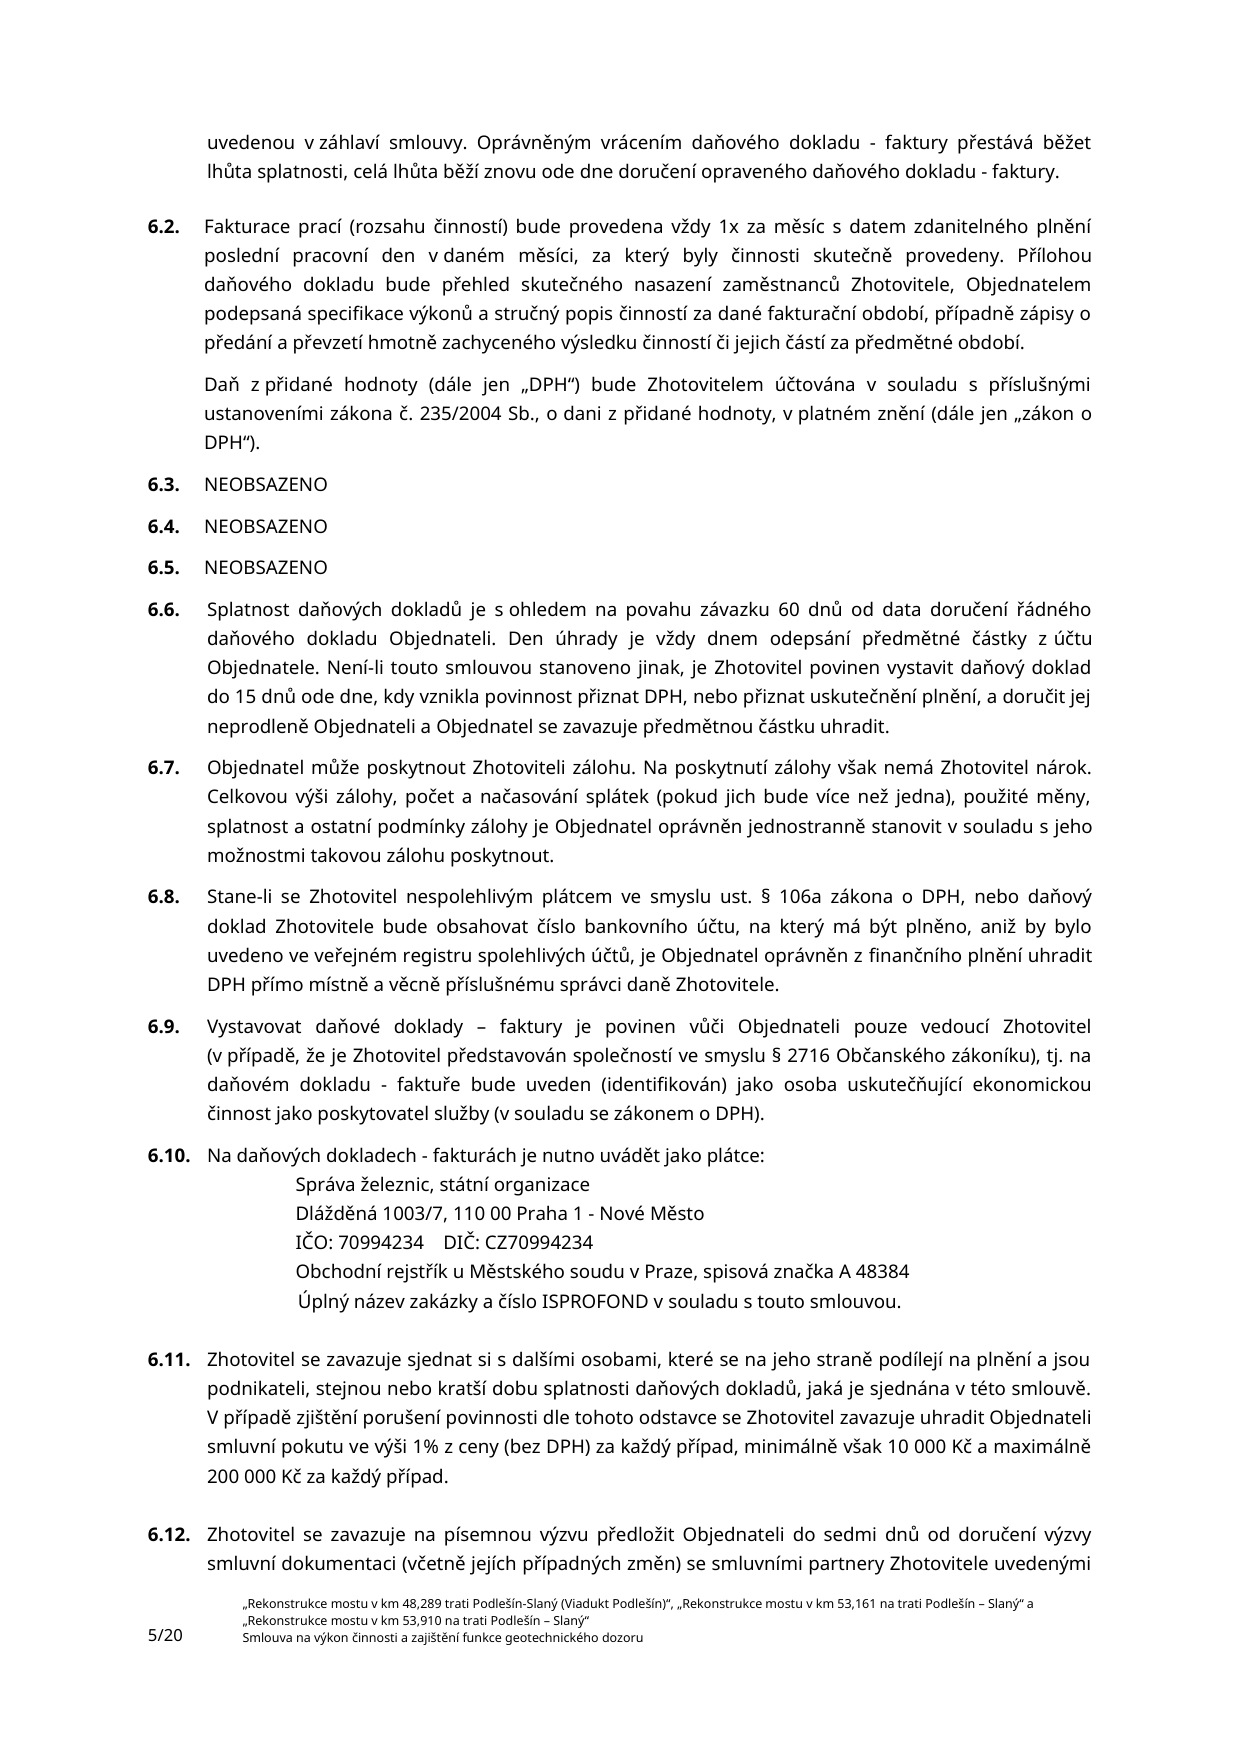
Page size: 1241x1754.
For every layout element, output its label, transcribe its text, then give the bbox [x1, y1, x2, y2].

text 6.9. Vystavovat daňové doklady – faktury je povinen vůči Objednateli pouze vedoucí Zhotovitel (v případě, že je Zhotovitel představován společností ve smyslu § 2716 Občanského zákoníku), tj. na daňovém dokladu - faktuře bude uveden (identifikován) jako osoba uskutečňující ekonomickou činnost jako poskytovatel služby (v souladu se zákonem o DPH). [148, 1010, 1092, 1126]
text 6.4. NEOBSAZENO [148, 510, 1092, 539]
text IČO: 70994234 DIČ: CZ70994234 [148, 1226, 1092, 1256]
text 6.11. Zhotovitel se zavazuje sjednat si s dalšími osobami, které se na jeho straně podílejí na plnění a jsou podnikateli, stejnou nebo kratší dobu splatnosti daňových dokladů, jaká je sjednána v této smlouvě. V případě zjištění porušení povinnosti dle tohoto odstavce se Zhotovitel zavazuje uhradit Objednateli smluvní pokutu ve výši 1% z ceny (bez DPH) za každý případ, minimálně však 10 000 Kč a maximálně 200 000 Kč za každý případ. [148, 1343, 1092, 1489]
text 6.10. Na daňových dokladech - fakturách je nutno uvádět jako plátce: [148, 1139, 1092, 1168]
text 6.7. Objednatel může poskytnout Zhotoviteli zálohu. Na poskytnutí zálohy však nemá Zhotovitel nárok. Celkovou výši zálohy, počet a načasování splátek (pokud jich bude více než jedna), použité měny, splatnost a ostatní podmínky zálohy je Objednatel oprávněn jednostranně stanovit v souladu s jeho možnostmi takovou zálohu poskytnout. [148, 751, 1092, 868]
text 6.8. Stane-li se Zhotovitel nespolehlivým plátcem ve smyslu ust. § 106a zákona o DPH, nebo daňový doklad Zhotovitele bude obsahovat číslo bankovního účtu, na který má být plněno, aniž by bylo uvedeno ve veřejném registru spolehlivých účtů, je Objednatel oprávněn z finančního plnění uhradit DPH přímo místně a věcně příslušnému správci daně Zhotovitele. [148, 881, 1092, 997]
text Daň z přidané hodnoty (dále jen „DPH“) bude Zhotovitelem účtována v souladu s příslušnými ustanoveními zákona č. 235/2004 Sb., o dani z přidané hodnoty, v platném znění (dále jen „zákon o DPH“). [148, 368, 1092, 456]
text Obchodní rejstřík u Městského soudu v Praze, spisová značka A 48384 [148, 1256, 1092, 1285]
text 6.6. Splatnost daňových dokladů je s ohledem na povahu závazku 60 dnů od data doručení řádného daňového dokladu Objednateli. Den úhrady je vždy dnem odepsání předmětné částky z účtu Objednatele. Není-li touto smlouvou stanoveno jinak, je Zhotovitel povinen vystavit daňový doklad do 15 dnů ode dne, kdy vznikla povinnost přiznat DPH, nebo přiznat uskutečnění plnění, a doručit jej neprodleně Objednateli a Objednatel se zavazuje předmětnou částku uhradit. [148, 593, 1092, 739]
text 6.5. NEOBSAZENO [148, 551, 1092, 581]
text Úplný název zakázky a číslo ISPROFOND v souladu s touto smlouvou. [148, 1285, 1092, 1314]
text 6.3. NEOBSAZENO [148, 468, 1092, 497]
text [148, 126, 1092, 185]
text Správa železnic, státní organizace [148, 1168, 1092, 1197]
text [148, 1518, 1092, 1576]
text 6.2. Fakturace prací (rozsahu činností) bude provedena vždy 1x za měsíc s datem zdanitelného plnění poslední pracovní den v daném měsíci, za který byly činnosti skutečně provedeny. Přílohou daňového dokladu bude přehled skutečného nasazení zaměstnanců Zhotovitele, Objednatelem podepsaná specifikace výkonů a stručný popis činností za dané fakturační období, případně zápisy o předání a převzetí hmotně zachyceného výsledku činností či jejich částí za předmětné období. [148, 210, 1092, 356]
text Dlážděná 1003/7, 110 00 Praha 1 - Nové Město [148, 1197, 1092, 1226]
